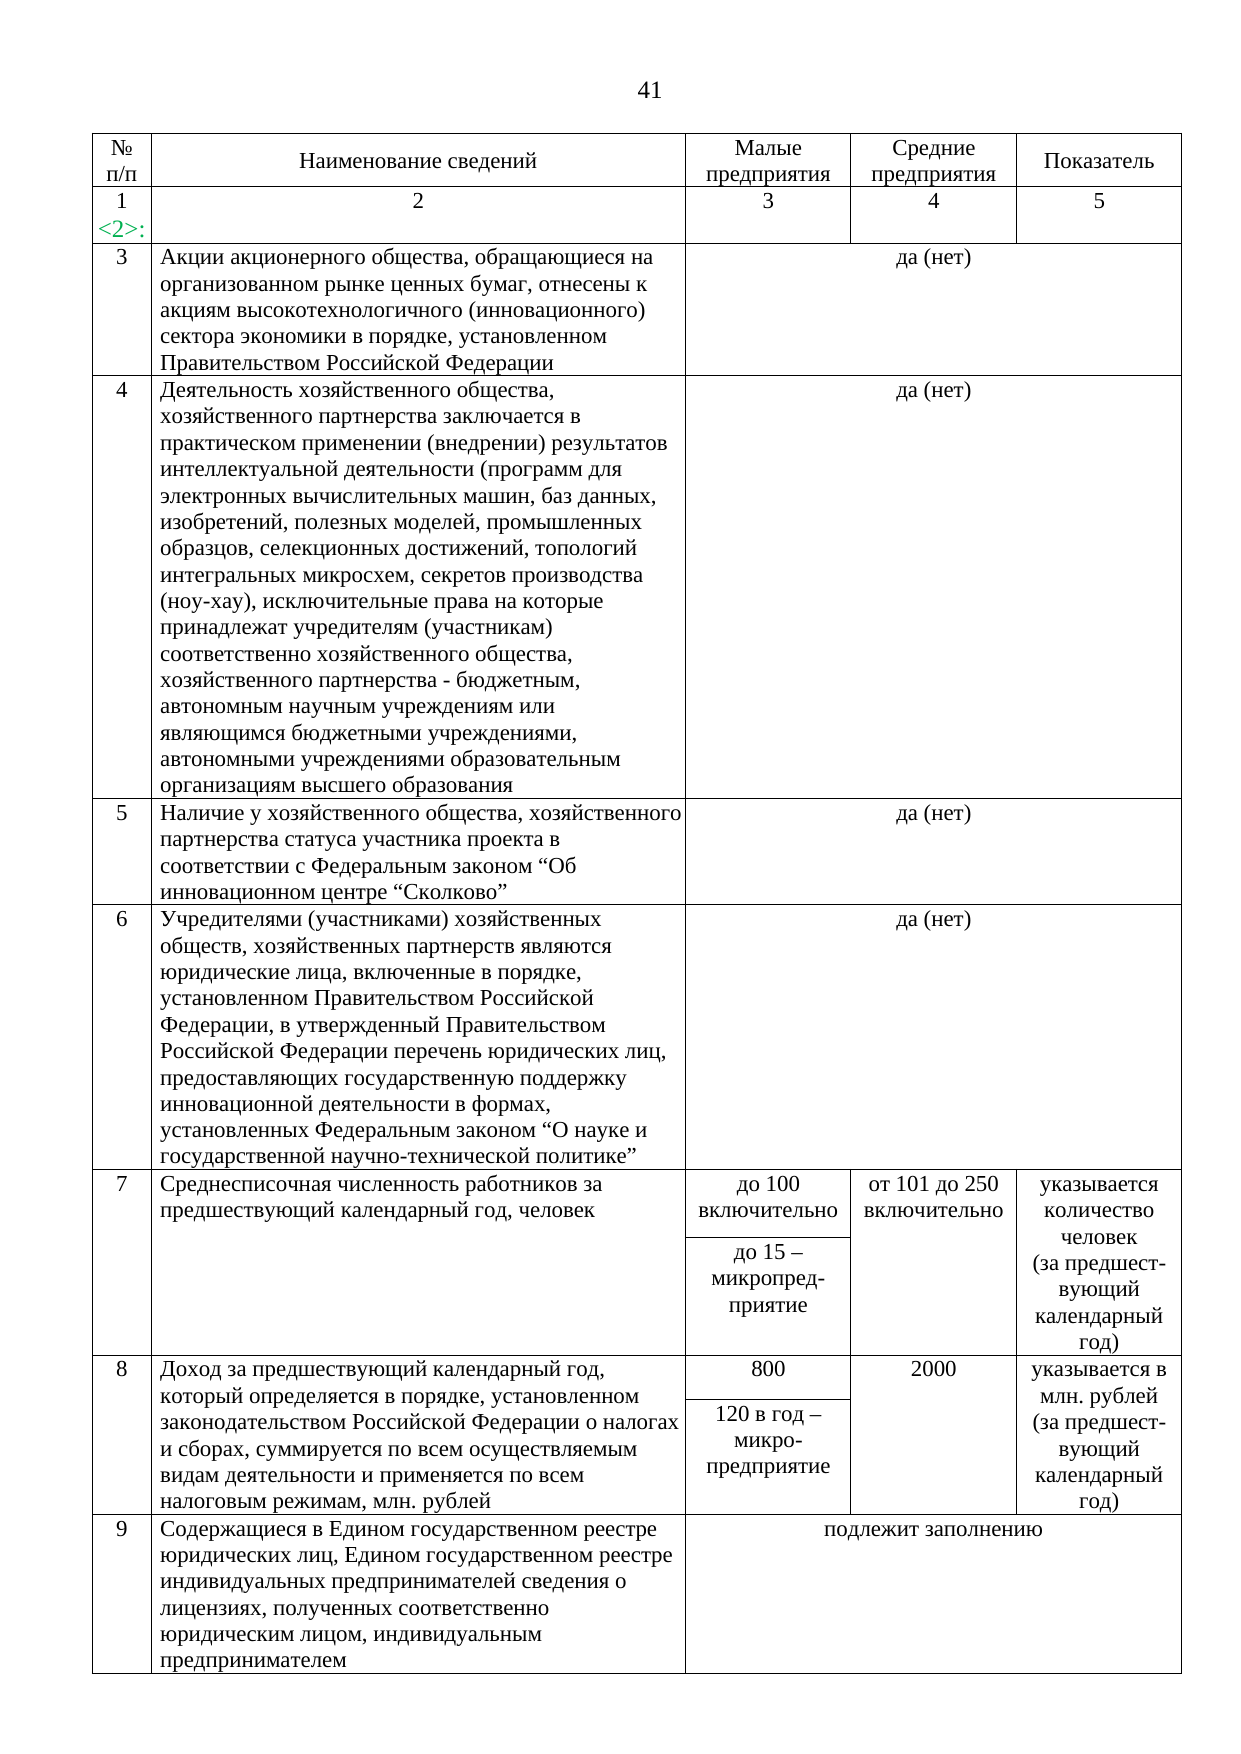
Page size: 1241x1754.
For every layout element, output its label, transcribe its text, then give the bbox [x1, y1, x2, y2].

table_cell 6 [93, 905, 151, 1169]
table_cell 8 [93, 1356, 151, 1514]
table_cell 3 [93, 244, 151, 375]
table_cell 1 <2>: [93, 187, 151, 242]
table_cell 3 [686, 187, 850, 242]
table_cell 2 [152, 187, 685, 242]
table_cell да (нет) [686, 799, 1181, 904]
table_cell 120 в год – микропредприятие [686, 1400, 850, 1514]
table_header Показатель [1017, 134, 1181, 186]
table_cell до 15 – микропредприятие [686, 1238, 850, 1354]
table_cell да (нет) [686, 905, 1181, 1169]
table_header Средние предприятия [851, 134, 1016, 186]
table_cell указывается количество человек (за предшествующий календарный год) [1017, 1170, 1181, 1354]
table_cell 5 [1017, 187, 1181, 242]
table_cell да (нет) [686, 376, 1181, 798]
table_cell до 100 включительно [686, 1170, 850, 1237]
table_cell 4 [93, 376, 151, 798]
table_cell 9 [93, 1515, 151, 1673]
table_cell Деятельность хозяйственного общества, хозяйственного партнерства заключается в практическом применении (внедрении) результатов интеллектуальной деятельности (программ для электронных вычислительных машин, баз данных, изобретений, полезных моделей, промышленных образцов, селекционных достижений, топологий интегральных микросхем, секретов производства (ноу-хау), исключительные права на которые принадлежат учредителям (участникам) соответственно хозяйственного общества, хозяйственного партнерства - бюджетным, автономным научным учреждениям или являющимся бюджетными учреждениями, автономными учреждениями образовательным организациям высшего образования [152, 376, 685, 798]
table_cell Учредителями (участниками) хозяйственных обществ, хозяйственных партнерств являются юридические лица, включенные в порядке, установленном Правительством Российской Федерации, в утвержденный Правительством Российской Федерации перечень юридических лиц, предоставляющих государственную поддержку инновационной деятельности в формах, установленных Федеральным законом “О науке и государственной научно-технической политике” [152, 905, 685, 1169]
table_header Наименование сведений [152, 134, 685, 186]
table_cell 4 [851, 187, 1016, 242]
table_header Малые предприятия [686, 134, 850, 186]
table_cell 800 [686, 1356, 850, 1399]
table_cell Наличие у хозяйственного общества, хозяйственного партнерства статуса участника проекта в соответствии с Федеральным законом “Об инновационном центре “Сколково” [152, 799, 685, 904]
table_cell Доход за предшествующий календарный год, который определяется в порядке, установленном законодательством Российской Федерации о налогах и сборах, суммируется по всем осуществляемым видам деятельности и применяется по всем налоговым режимам, млн. рублей [152, 1356, 685, 1514]
table_cell 2000 [851, 1356, 1016, 1514]
table_cell подлежит заполнению [686, 1515, 1181, 1673]
table_cell указывается в млн. рублей (за предшествующий календарный год) [1017, 1356, 1181, 1514]
table_cell 5 [93, 799, 151, 904]
table_cell да (нет) [686, 244, 1181, 375]
table_header № п/п [93, 134, 151, 186]
table_cell Акции акционерного общества, обращающиеся на организованном рынке ценных бумаг, отнесены к акциям высокотехнологичного (инновационного) сектора экономики в порядке, установленном Правительством Российской Федерации [152, 244, 685, 375]
table_cell Среднесписочная численность работников за предшествующий календарный год, человек [152, 1170, 685, 1354]
table_cell от 101 до 250 включительно [851, 1170, 1016, 1354]
table_cell 7 [93, 1170, 151, 1354]
table_cell Содержащиеся в Едином государственном реестре юридических лиц, Едином государственном реестре индивидуальных предпринимателей сведения о лицензиях, полученных соответственно юридическим лицом, индивидуальным предпринимателем [152, 1515, 685, 1673]
